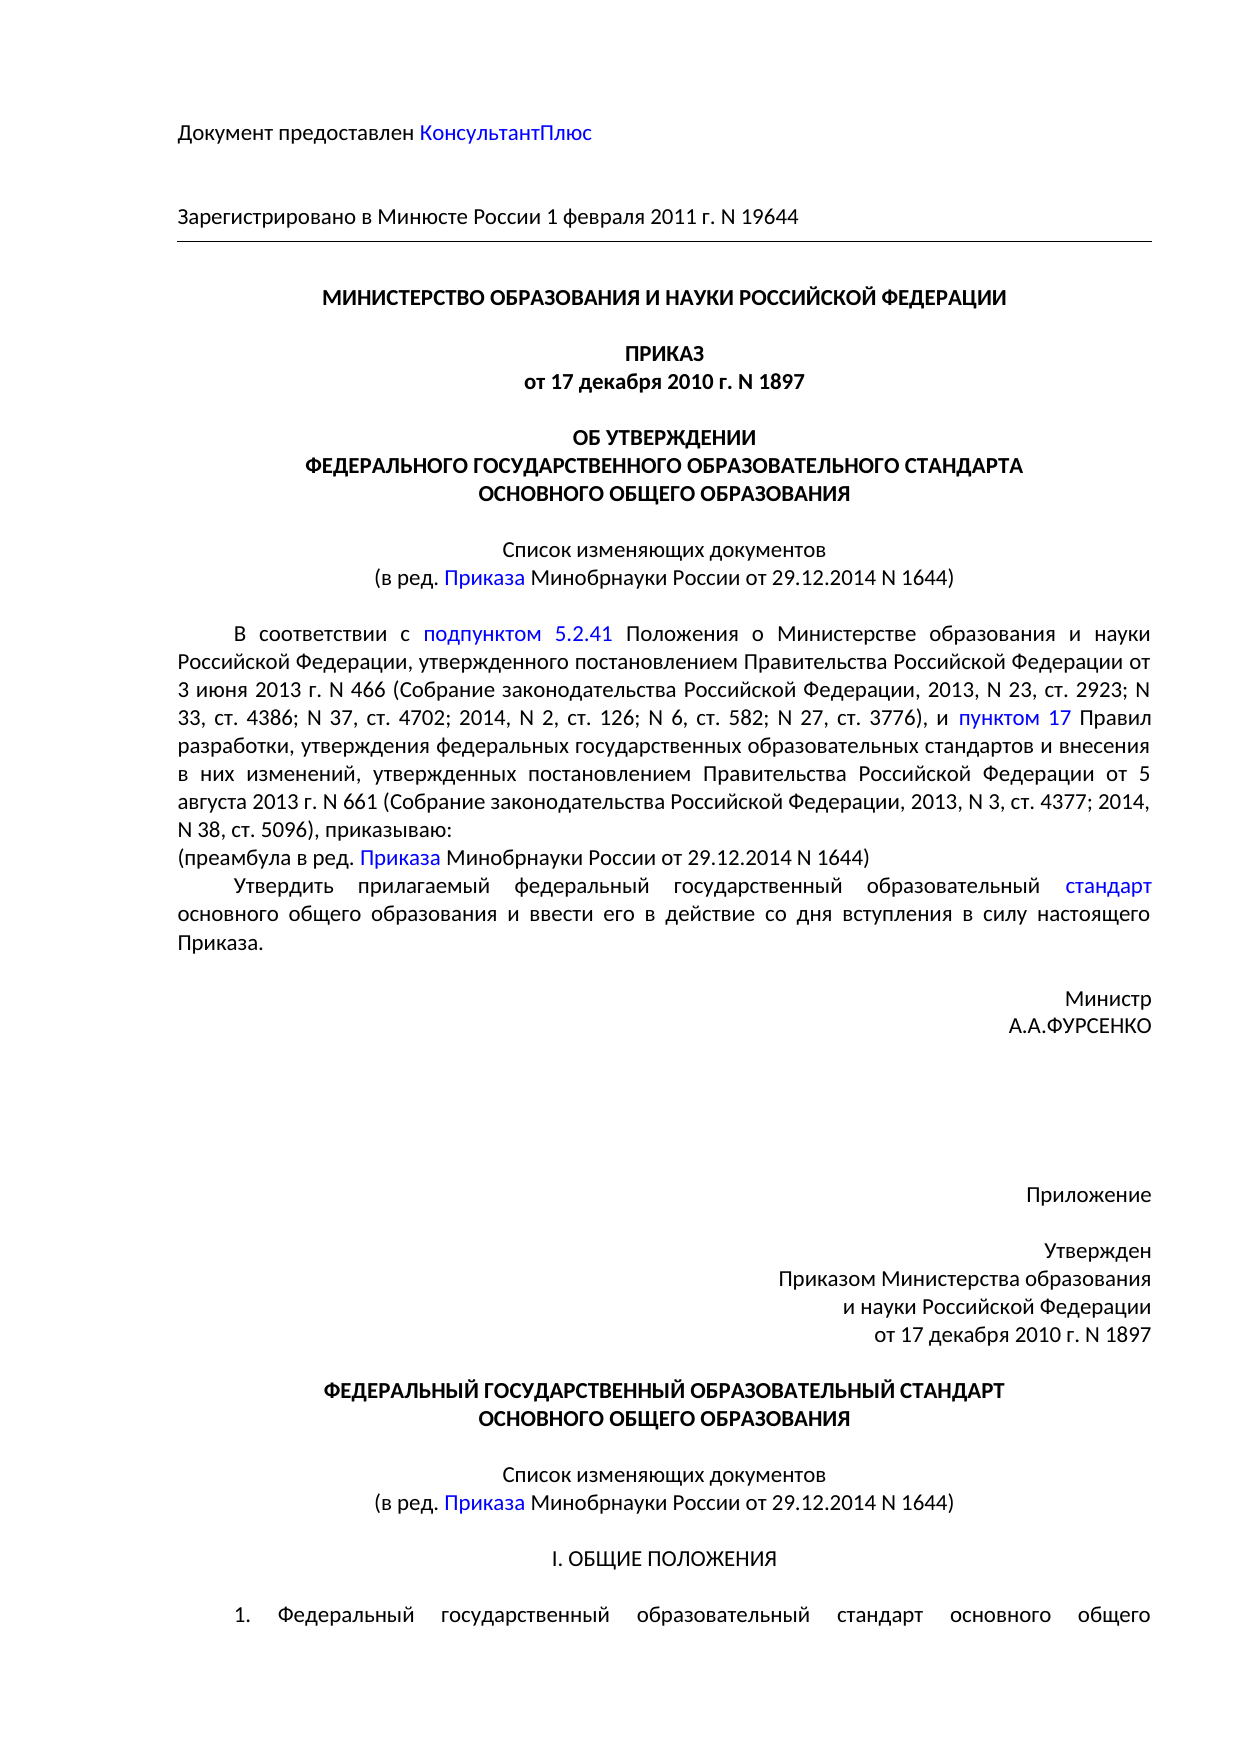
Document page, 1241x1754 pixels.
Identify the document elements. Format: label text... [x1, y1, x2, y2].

text Приказом Министерства образования [177, 1264, 1152, 1292]
text от 17 декабря 2010 г. N 1897 [177, 367, 1152, 395]
text Документ предоставлен КонсультантПлюс [177, 118, 1152, 174]
text Утвержден [177, 1236, 1152, 1264]
text ОСНОВНОГО ОБЩЕГО ОБРАЗОВАНИЯ [177, 479, 1152, 507]
text МИНИСТЕРСТВО ОБРАЗОВАНИЯ И НАУКИ РОССИЙСКОЙ ФЕДЕРАЦИИ [177, 283, 1152, 311]
text ФЕДЕРАЛЬНЫЙ ГОСУДАРСТВЕННЫЙ ОБРАЗОВАТЕЛЬНЫЙ СТАНДАРТ [177, 1376, 1152, 1404]
text Утвердить прилагаемый федеральный государственный образовательный стандарт основного общего образования и ввести его в действие со дня вступления в силу настоящего Приказа. [177, 872, 1152, 956]
text ОБ УТВЕРЖДЕНИИ [177, 423, 1152, 451]
text Список изменяющих документов [177, 535, 1152, 563]
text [177, 1600, 1152, 1628]
text Список изменяющих документов [177, 1460, 1152, 1488]
text Министр [177, 984, 1152, 1012]
text и науки Российской Федерации [177, 1292, 1152, 1320]
text Зарегистрировано в Минюсте России 1 февраля 2011 г. N 19644 [177, 202, 1152, 230]
text ПРИКАЗ [177, 339, 1152, 367]
text от 17 декабря 2010 г. N 1897 [177, 1320, 1152, 1348]
text (преамбула в ред. Приказа Минобрнауки России от 29.12.2014 N 1644) [177, 843, 1152, 872]
text Приложение [177, 1180, 1152, 1208]
text ОСНОВНОГО ОБЩЕГО ОБРАЗОВАНИЯ [177, 1404, 1152, 1432]
text (в ред. Приказа Минобрнауки России от 29.12.2014 N 1644) [177, 563, 1152, 591]
text В соответствии с подпунктом 5.2.41 Положения о Министерстве образования и науки Российской Федерации, утвержденного постановлением Правительства Российской Федерации от 3 июня 2013 г. N 466 (Собрание законодательства Российской Федерации, 2013, N 23, ст. 2923; N 33, ст. 4386; N 37, ст. 4702; 2014, N 2, ст. 126; N 6, ст. 582; N 27, ст. 3776), и пунктом 17 Правил разработки, утверждения федеральных государственных образовательных стандартов и внесения в них изменений, утвержденных постановлением Правительства Российской Федерации от 5 августа 2013 г. N 661 (Собрание законодательства Российской Федерации, 2013, N 3, ст. 4377; 2014, N 38, ст. 5096), приказываю: [177, 619, 1152, 843]
text I. ОБЩИЕ ПОЛОЖЕНИЯ [177, 1544, 1152, 1572]
text ФЕДЕРАЛЬНОГО ГОСУДАРСТВЕННОГО ОБРАЗОВАТЕЛЬНОГО СТАНДАРТА [177, 451, 1152, 479]
text (в ред. Приказа Минобрнауки России от 29.12.2014 N 1644) [177, 1488, 1152, 1516]
text А.А.ФУРСЕНКО [177, 1012, 1152, 1040]
